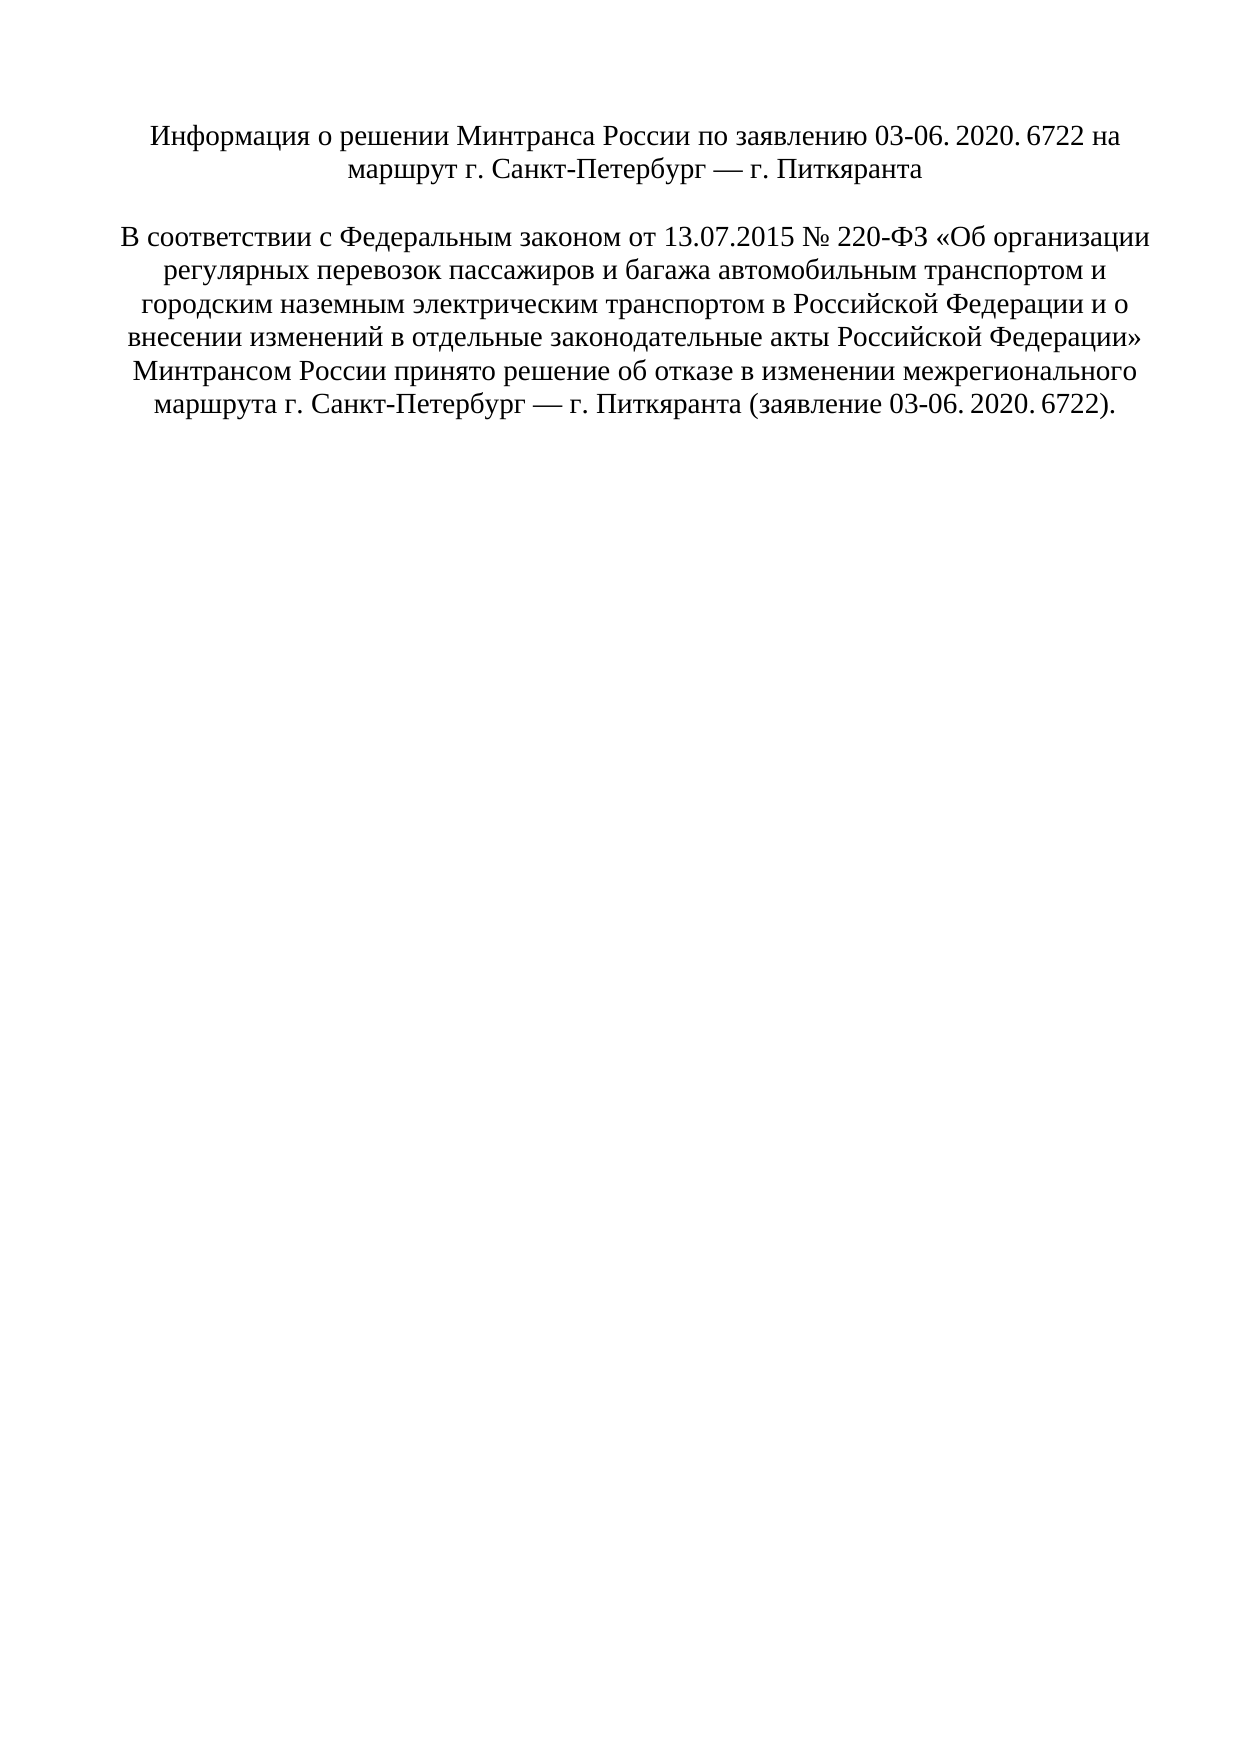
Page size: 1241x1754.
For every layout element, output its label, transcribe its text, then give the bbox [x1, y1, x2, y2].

text В соответствии с Федеральным законом от 13.07.2015 № 220-ФЗ «Об организации регулярных перевозок пассажиров и багажа автомобильным транспортом и городским наземным электрическим транспортом в Российской Федерации и о внесении изменений в отдельные законодательные акты Российской Федерации» Минтрансом России принято решение об отказе в изменении межрегионального маршрута г. Санкт-Петербург — г. Питкяранта (заявление 03-06. 2020. 6722). [118, 219, 1152, 420]
text Информация о решении Минтранса России по заявлению 03-06. 2020. 6722 на маршрут г. Санкт-Петербург — г. Питкяранта [118, 118, 1152, 185]
